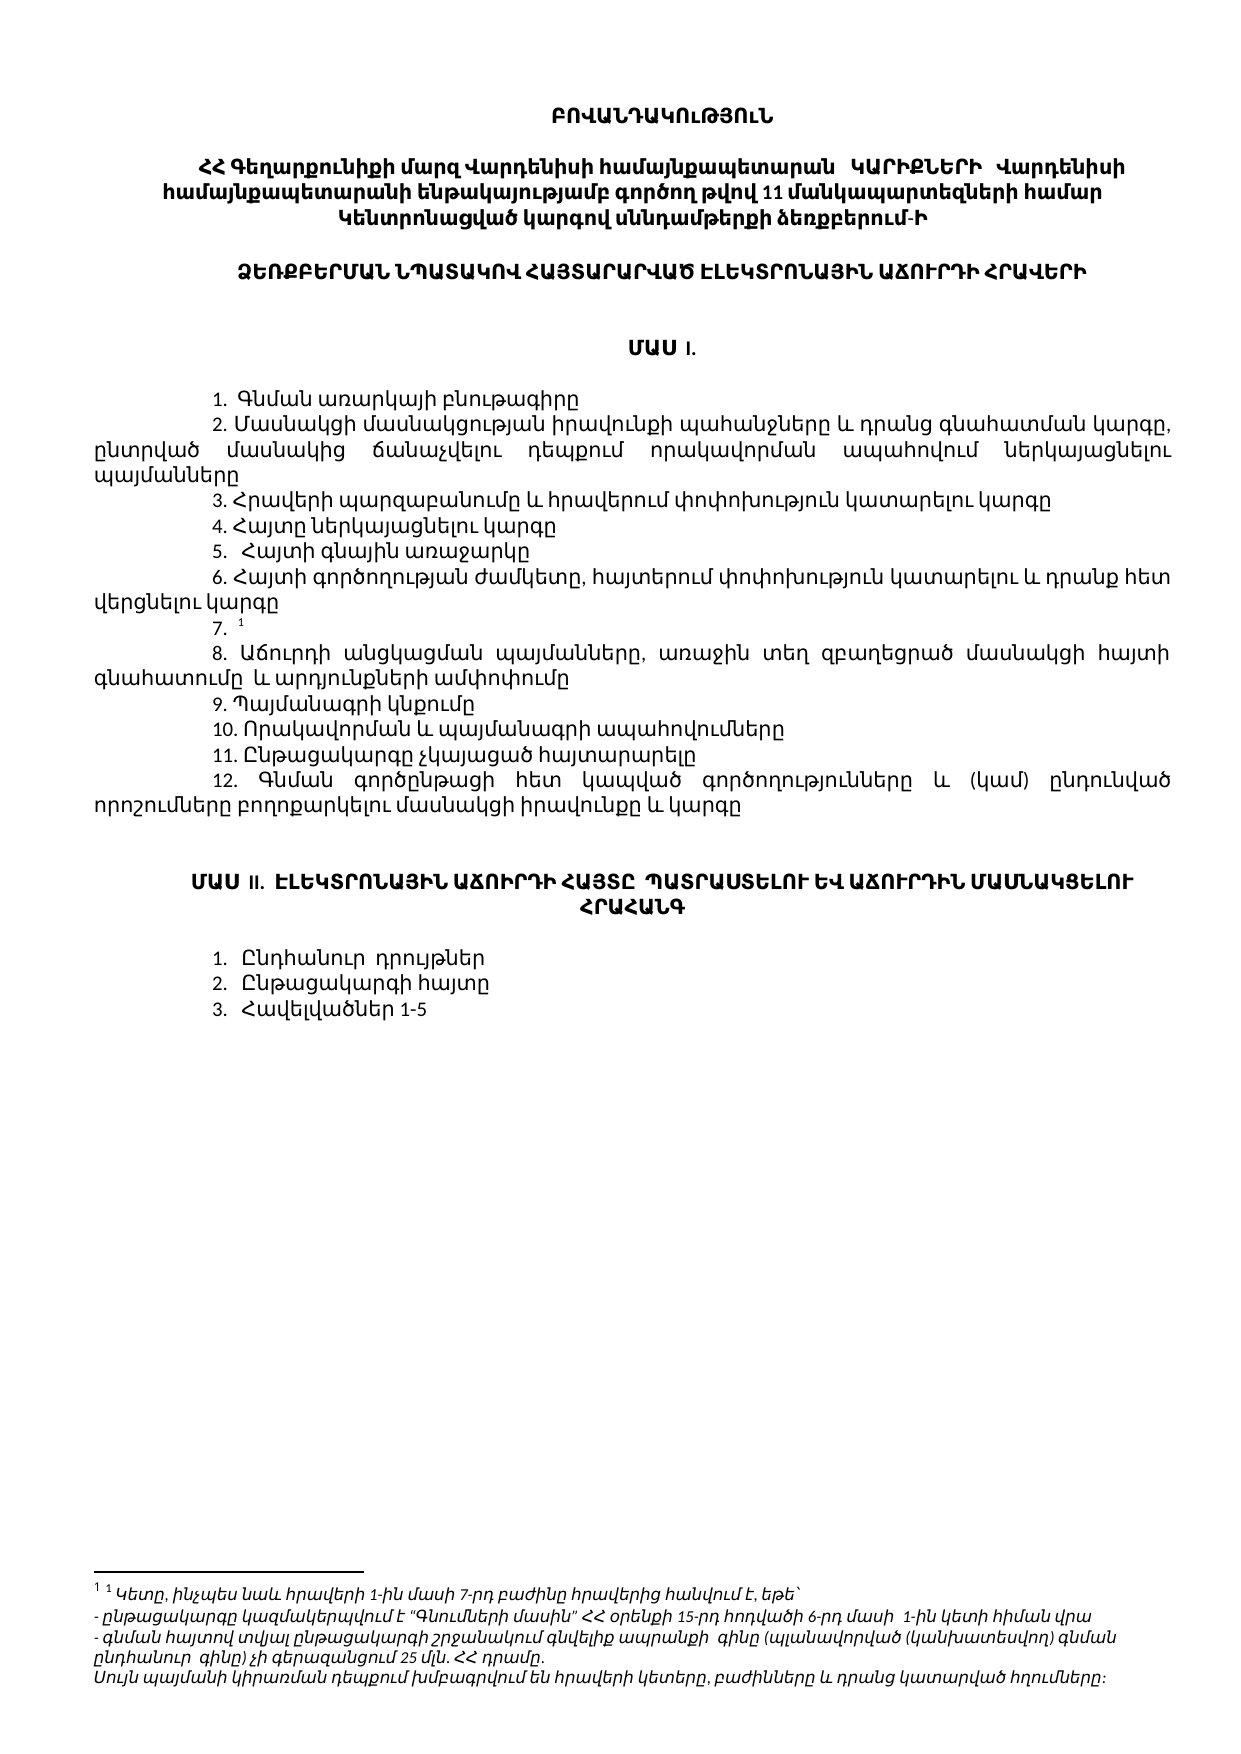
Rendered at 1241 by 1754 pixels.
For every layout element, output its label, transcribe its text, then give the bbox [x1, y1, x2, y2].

text 8. Աճուրդի անցկացման պայմանները, առաջին տեղ զբաղեցրած մասնակցի հայտի գնահատումը և արդյունքների ամփոփումը [94, 640, 1171, 691]
text 2. Ընթացակարգի հայտը [94, 971, 1171, 996]
text 10. Որակավորման և պայմանագրի ապահովումները [94, 716, 1171, 742]
text 7. 1 [94, 615, 1171, 640]
text 1. Գնման առարկայի բնութագիրը [94, 386, 1171, 411]
text 12. Գնման գործընթացի հետ կապված գործողությունները և (կամ) ընդունված որոշումները բողոքարկելու մասնակցի իրավունքը և կարգը [94, 767, 1171, 818]
text ՁԵՌՔԲԵՐՄԱՆ ՆՊԱՏԱԿՈՎ ՀԱՅՏԱՐԱՐՎԱԾ ԷԼԵԿՏՐՈՆԱՅԻՆ ԱՃՈՒՐԴԻ ՀՐԱՎԵՐԻ [94, 259, 1171, 284]
text 1. Ընդհանուր դրույթներ [94, 945, 1171, 971]
text 6. Հայտի գործողության ժամկետը, հայտերում փոփոխություն կատարելու և դրանք հետ վերցնելու կարգը [94, 564, 1171, 615]
text ԲՈՎԱՆԴԱԿՈւԹՅՈւՆ [94, 103, 1171, 128]
text 4. Հայտը ներկայացնելու կարգը [94, 513, 1171, 538]
text 3. Հավելվածներ 1-5 [94, 996, 1171, 1021]
text ՄԱՍ I. [94, 335, 1171, 361]
text 3. Հրավերի պարզաբանումը և հրավերում փոփոխություն կատարելու կարգը [94, 488, 1171, 513]
text 9. Պայմանագրի կնքումը [94, 691, 1171, 716]
text 2. Մասնակցի մասնակցության իրավունքի պահանջները և դրանց գնահատման կարգը, ընտրված մասնակից ճանաչվելու դեպքում որակավորման ապահովում ներկայացնելու պայմանները [94, 411, 1171, 488]
text ՄԱՍ II. ԷԼԵԿՏՐՈՆԱՅԻՆ ԱՃՈԻՐԴԻ ՀԱՅՏԸ ՊԱՏՐԱՍՏԵԼՈՒ ԵՎ ԱՃՈՒՐԴԻՆ ՄԱՍՆԱԿՑԵԼՈՒ ՀՐԱՀԱՆԳ [94, 869, 1171, 920]
text 11. Ընթացակարգը չկայացած հայտարարելը [94, 742, 1171, 767]
text ՀՀ Գեղարքունիքի մարզ Վարդենիսի համայնքապետարան ԿԱՐԻՔՆԵՐԻ Վարդենիսի համայնքապետարանի ենթակայությամբ գործող թվով 11 մանկապարտեզների համար Կենտրոնացված կարգով սննդամթերքի ձեռքբերում-Ի [94, 154, 1171, 230]
text 5. Հայտի գնային առաջարկը [94, 538, 1171, 564]
